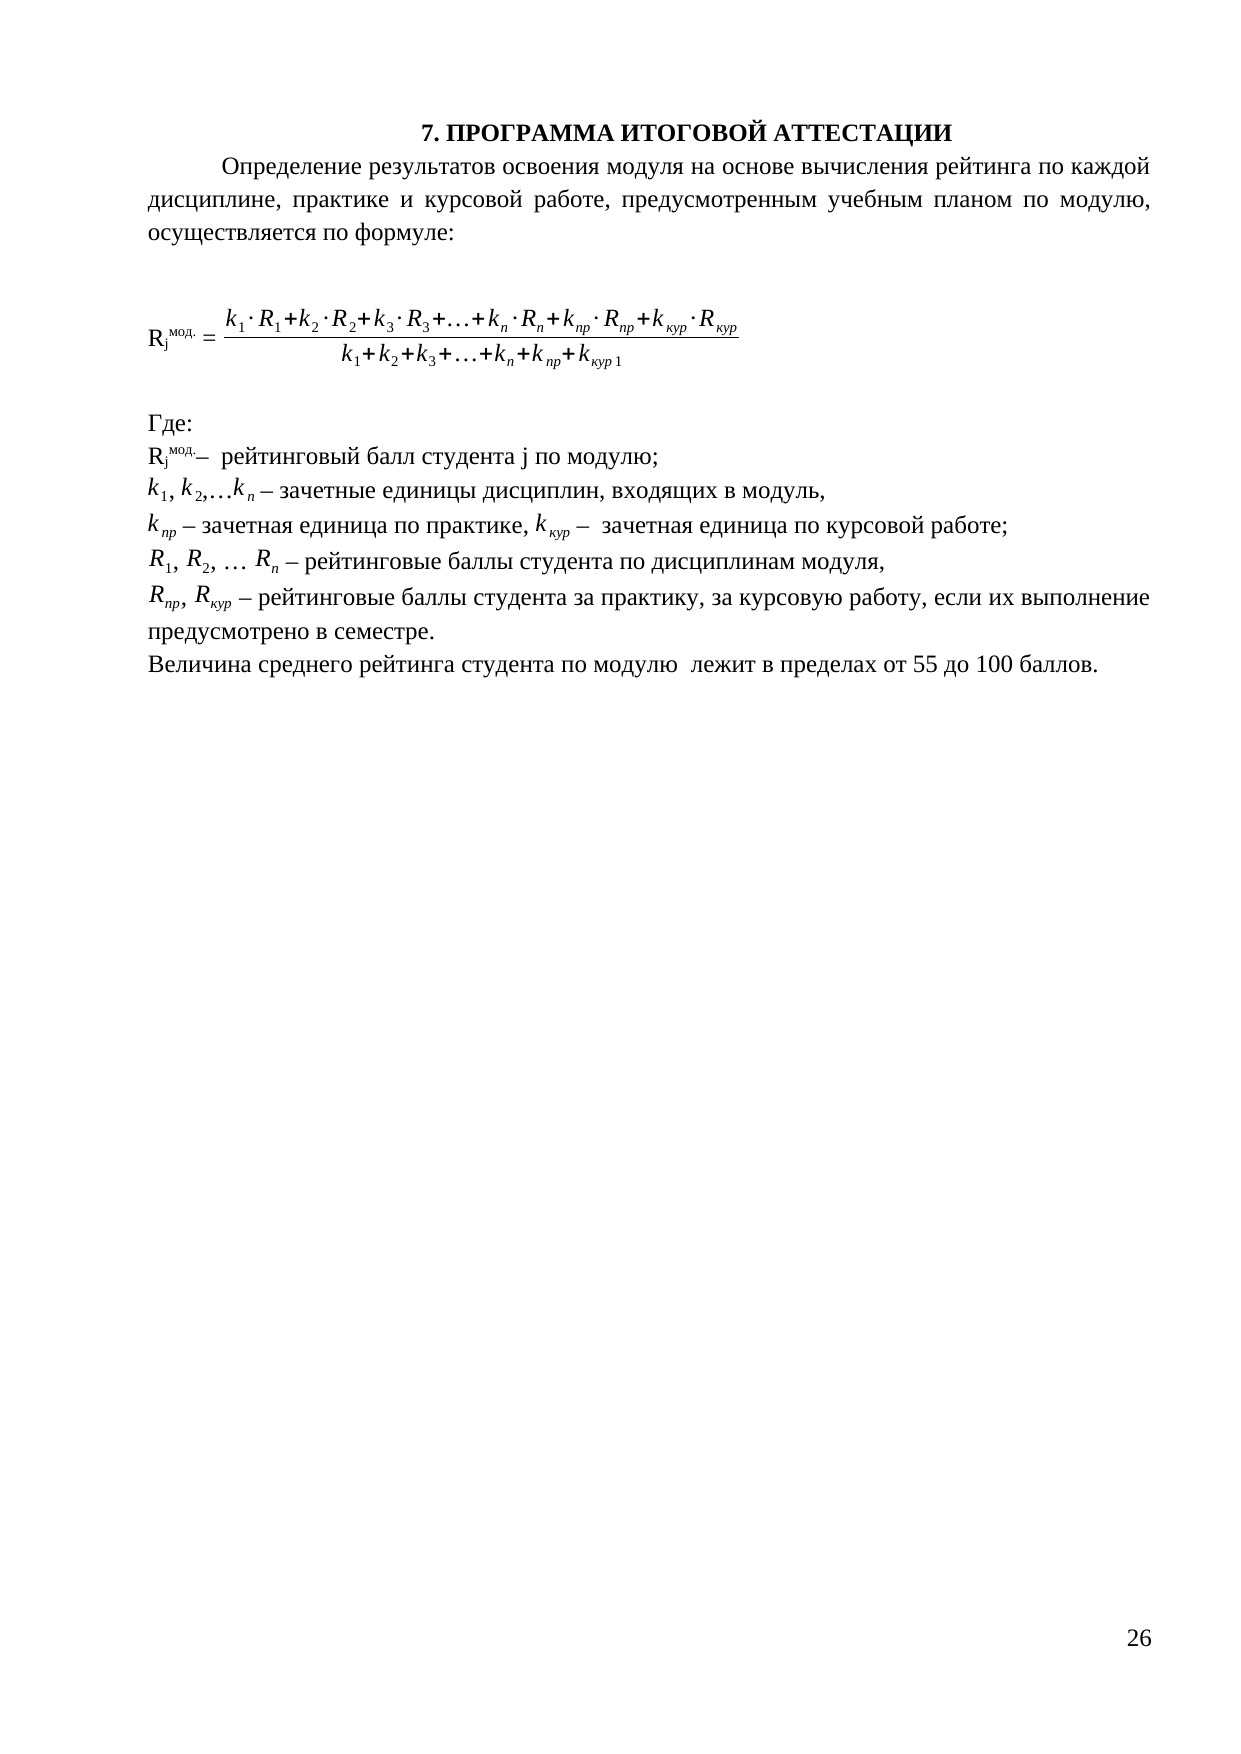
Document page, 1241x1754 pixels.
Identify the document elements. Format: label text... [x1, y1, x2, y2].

text – зачетная единица по практике, – зачетная единица по курсовой работе; [148, 509, 1152, 541]
text Rjмод. = [148, 304, 1152, 370]
text 7. ПРОГРАММА ИТОГОВОЙ АТТЕСТАЦИИ [148, 118, 1152, 147]
text Rjмод.– рейтинговый балл студента j по модулю; [148, 441, 1152, 469]
text Величина среднего рейтинга студента по модулю лежит в пределах от 55 до 100 баллов. [148, 649, 1152, 678]
text Где: [148, 408, 1152, 436]
text , , … – рейтинговые баллы студента по дисциплинам модуля, [148, 545, 1152, 576]
text , ,… – зачетные единицы дисциплин, входящих в модуль, [148, 474, 1152, 505]
list Определение результатов освоения модуля на основе вычисления рейтинга по каждой дисциплине, практике и курсовой работе, предусмотренным учебным планом по модулю, осуществляется по формуле: [148, 151, 1152, 246]
text , – рейтинговые баллы студента за практику, за курсовую работу, если их выполнение предусмотрено в семестре. [148, 581, 1152, 645]
